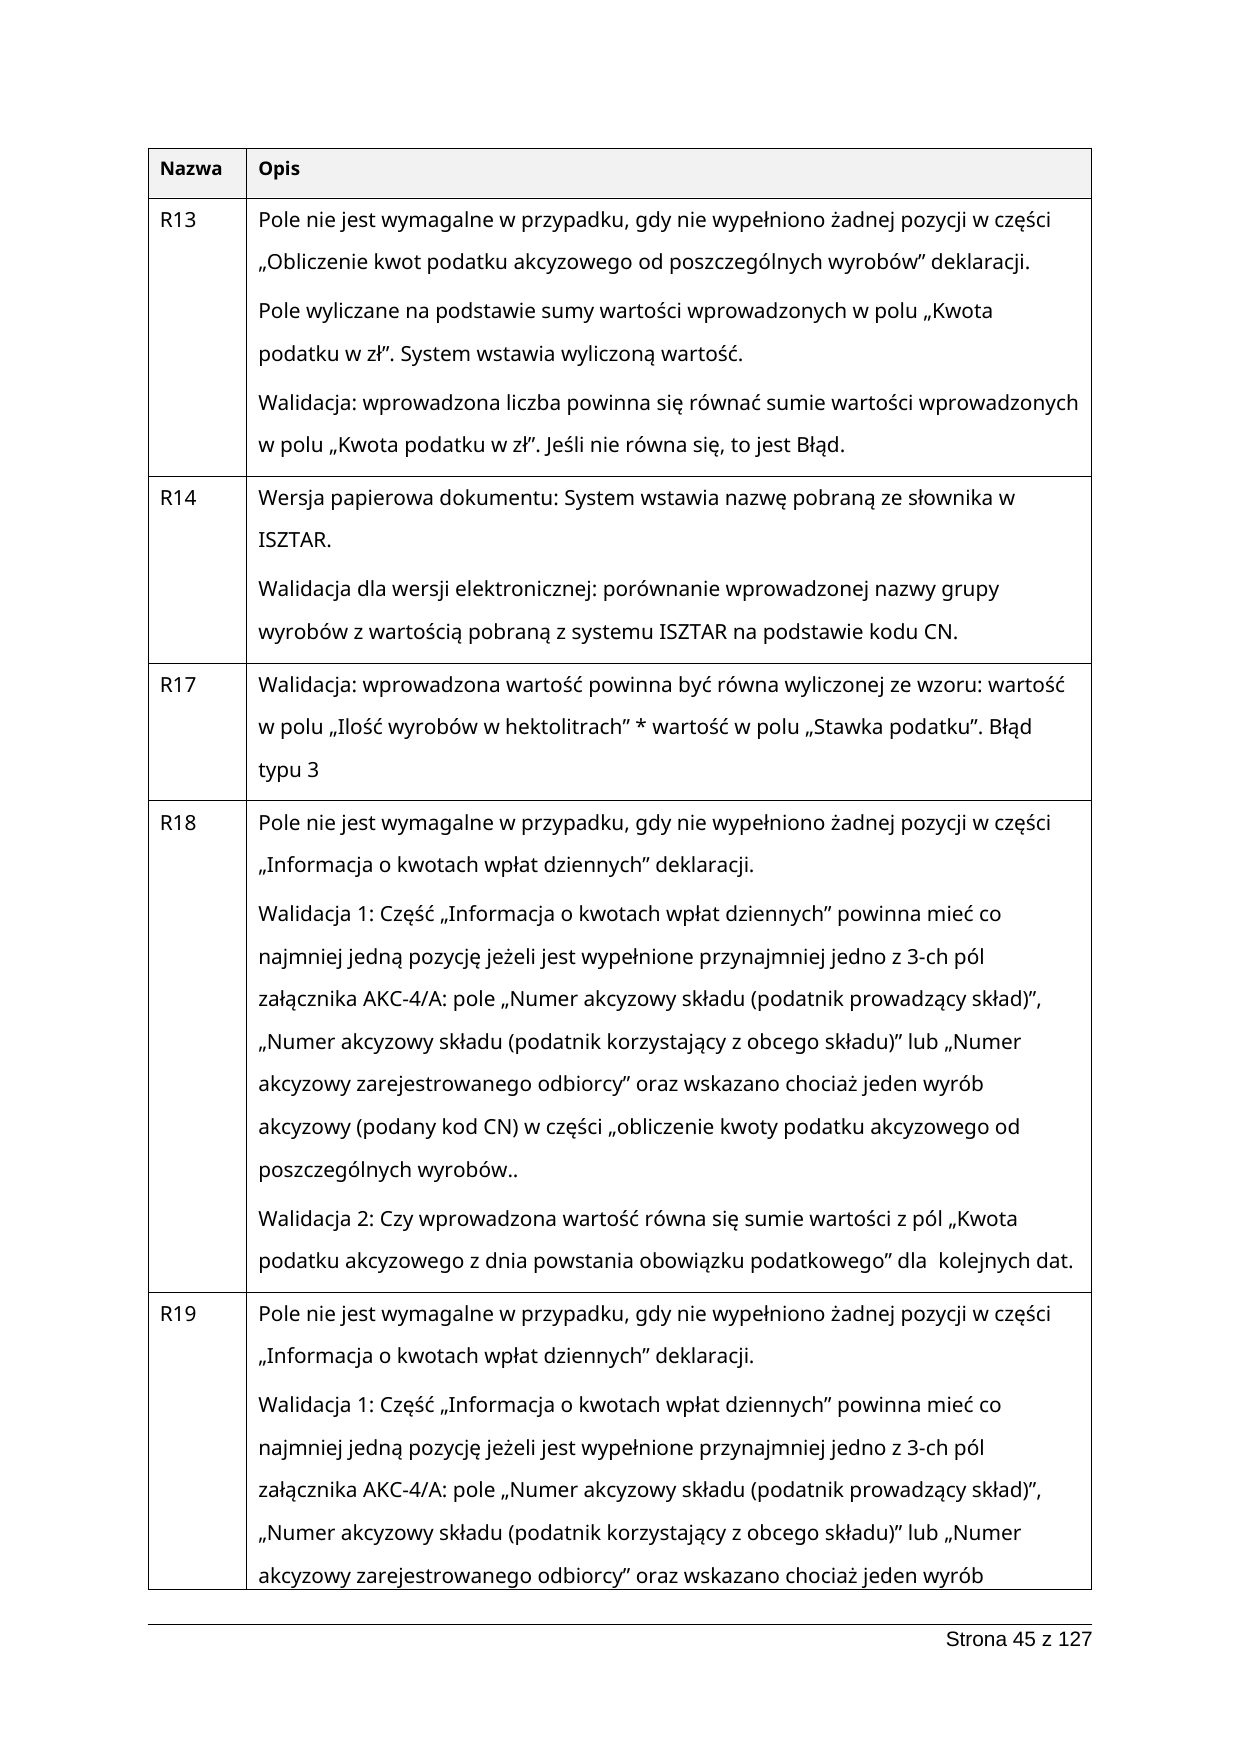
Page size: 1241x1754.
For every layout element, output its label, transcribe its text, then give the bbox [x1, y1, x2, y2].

table_header Nazwa [149, 149, 246, 197]
table_cell R18 [149, 801, 246, 1292]
table_cell R19 [149, 1293, 246, 1589]
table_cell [247, 1293, 1091, 1589]
table_cell Pole nie jest wymagalne w przypadku, gdy nie wypełniono żadnej pozycji w części „Informacja o kwotach wpłat dziennych” deklaracji. Walidacja 1: Część „Informacja o kwotach wpłat dziennych” powinna mieć co najmniej jedną pozycję jeżeli jest wypełnione przynajmniej jedno z 3-ch pól załącznika AKC-4/A: pole „Numer akcyzowy składu (podatnik prowadzący skład)”, „Numer akcyzowy składu (podatnik korzystający z obcego składu)” lub „Numer akcyzowy zarejestrowanego odbiorcy” oraz wskazano chociaż jeden wyrób akcyzowy (podany kod CN) w części „obliczenie kwoty podatku akcyzowego od poszczególnych wyrobów.. Walidacja 2: Czy wprowadzona wartość równa się sumie wartości z pól „Kwota podatku akcyzowego z dnia powstania obowiązku podatkowego” dla kolejnych dat. [247, 801, 1091, 1292]
table_cell Wersja papierowa dokumentu: System wstawia nazwę pobraną ze słownika w ISZTAR. Walidacja dla wersji elektronicznej: porównanie wprowadzonej nazwy grupy wyrobów z wartością pobraną z systemu ISZTAR na podstawie kodu CN. [247, 477, 1091, 662]
table_cell Walidacja: wprowadzona wartość powinna być równa wyliczonej ze wzoru: wartość w polu „Ilość wyrobów w hektolitrach” * wartość w polu „Stawka podatku”. Błąd typu 3 [247, 664, 1091, 800]
table_cell R14 [149, 477, 246, 662]
table_cell R13 [149, 199, 246, 476]
table_header Opis [247, 149, 1091, 197]
table_cell R17 [149, 664, 246, 800]
table_cell Pole nie jest wymagalne w przypadku, gdy nie wypełniono żadnej pozycji w części „Obliczenie kwot podatku akcyzowego od poszczególnych wyrobów” deklaracji. Pole wyliczane na podstawie sumy wartości wprowadzonych w polu „Kwota podatku w zł”. System wstawia wyliczoną wartość. Walidacja: wprowadzona liczba powinna się równać sumie wartości wprowadzonych w polu „Kwota podatku w zł”. Jeśli nie równa się, to jest Błąd. [247, 199, 1091, 476]
